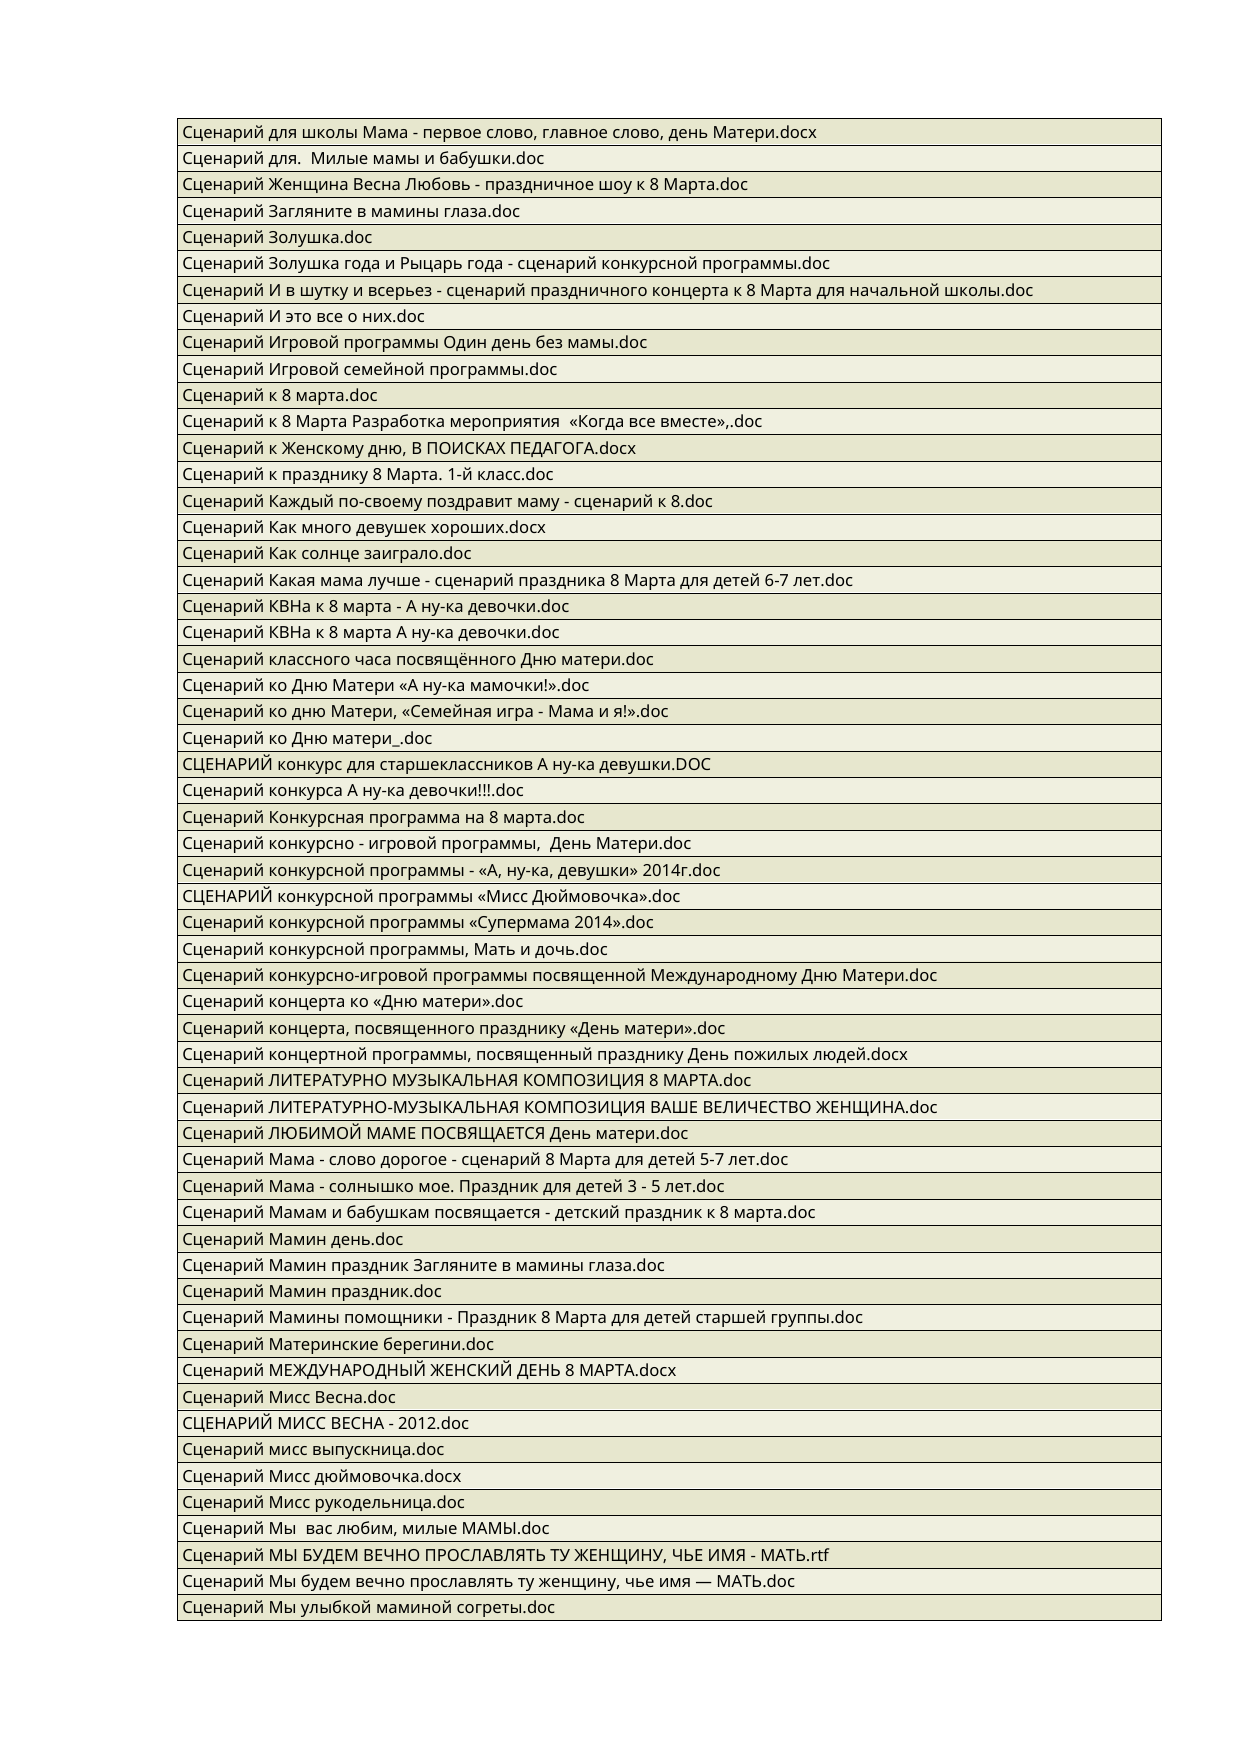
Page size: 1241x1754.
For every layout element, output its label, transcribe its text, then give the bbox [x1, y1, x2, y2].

table_cell Сценарий ЛИТЕРАТУРНО МУЗЫКАЛЬНАЯ КОМПОЗИЦИЯ 8 МАРТА.doc [178, 1068, 1161, 1093]
table_cell Сценарий ко дню Матери, «Семейная игра - Мама и я!».doc [178, 699, 1161, 724]
table_cell СЦЕНАРИЙ МИСС ВЕСНА - 2012.doc [178, 1411, 1161, 1436]
table_cell Сценарий Конкурсная программа на 8 марта.doc [178, 804, 1161, 830]
table_cell Сценарий Мисс рукодельница.doc [178, 1490, 1161, 1515]
table_cell Сценарий конкурсно-игровой программы посвященной Международному Дню Матери.doc [178, 963, 1161, 988]
table_cell Сценарий Мисс дюймовочка.docx [178, 1463, 1161, 1488]
table_cell Сценарий концерта ко «Дню матери».doc [178, 989, 1161, 1014]
table_cell Сценарий Какая мама лучше - сценарий праздника 8 Марта для детей 6-7 лет.doc [178, 567, 1161, 592]
table_cell Сценарий для. Милые мамы и бабушки.doc [178, 146, 1161, 171]
table_cell Сценарий ЛЮБИМОЙ МАМЕ ПОСВЯЩАЕТСЯ День матери.doc [178, 1121, 1161, 1146]
table_cell Сценарий Женщина Весна Любовь - праздничное шоу к 8 Марта.doc [178, 172, 1161, 197]
table_cell Сценарий Мамин праздник.doc [178, 1279, 1161, 1304]
table_cell Сценарий КВНа к 8 марта А ну-ка девочки.doc [178, 620, 1161, 645]
table_cell Сценарий мисс выпускница.doc [178, 1437, 1161, 1462]
table_cell Сценарий Мы улыбкой маминой согреты.doc [178, 1595, 1161, 1620]
table_cell Сценарий классного часа посвящённого Дню матери.doc [178, 646, 1161, 672]
table_cell Сценарий Мамин день.doc [178, 1226, 1161, 1251]
table_cell Сценарий концертной программы, посвященный празднику День пожилых людей.docx [178, 1042, 1161, 1067]
table_cell Сценарий Как много девушек хороших.docx [178, 515, 1161, 540]
table_cell Сценарий к Женскому дню, В ПОИСКАХ ПЕДАГОГА.docx [178, 435, 1161, 461]
table_cell Сценарий МЫ БУДЕМ ВЕЧНО ПРОСЛАВЛЯТЬ ТУ ЖЕНЩИНУ, ЧЬЕ ИМЯ - МАТЬ.rtf [178, 1542, 1161, 1568]
table_cell Сценарий Мамин праздник Загляните в мамины глаза.doc [178, 1253, 1161, 1278]
table_cell Сценарий Каждый по-своему поздравит маму - сценарий к 8.doc [178, 488, 1161, 513]
table_cell Сценарий конкурса А ну-ка девочки!!!.doc [178, 778, 1161, 803]
table_cell Сценарий ЛИТЕРАТУРНО-МУЗЫКАЛЬНАЯ КОМПОЗИЦИЯ ВАШЕ ВЕЛИЧЕСТВО ЖЕНЩИНА.doc [178, 1094, 1161, 1119]
table_cell Сценарий Мамам и бабушкам посвящается - детский праздник к 8 марта.doc [178, 1200, 1161, 1225]
table_cell Сценарий конкурсно - игровой программы, День Матери.doc [178, 831, 1161, 856]
table_cell Сценарий Золушка.doc [178, 225, 1161, 250]
table_cell Сценарий Золушка года и Рыцарь года - сценарий конкурсной программы.doc [178, 251, 1161, 276]
table_cell Сценарий конкурсной программы «Супермама 2014».doc [178, 910, 1161, 935]
table_cell Сценарий Игровой программы Один день без мамы.doc [178, 330, 1161, 355]
table_cell Сценарий Как солнце заиграло.doc [178, 541, 1161, 566]
table_cell Сценарий ко Дню матери_.doc [178, 725, 1161, 751]
table_cell Сценарий И это все о них.doc [178, 304, 1161, 329]
table_cell Сценарий к 8 марта.doc [178, 383, 1161, 408]
table_cell Сценарий Игровой семейной программы.doc [178, 356, 1161, 382]
table_cell Сценарий Мама - слово дорогое - сценарий 8 Марта для детей 5-7 лет.doc [178, 1147, 1161, 1172]
table_cell Сценарий для школы Мама - первое слово, главное слово, день Матери.docx [178, 119, 1161, 144]
table_cell Сценарий КВНа к 8 марта - А ну-ка девочки.doc [178, 594, 1161, 619]
table_cell Сценарий ко Дню Матери «А ну-ка мамочки!».doc [178, 673, 1161, 698]
table_cell Сценарий МЕЖДУНАРОДНЫЙ ЖЕНСКИЙ ДЕНЬ 8 МАРТА.docx [178, 1358, 1161, 1383]
table_cell Сценарий Мы вас любим, милые МАМЫ.doc [178, 1516, 1161, 1541]
table_cell Сценарий конкурсной программы - «А, ну-ка, девушки» 2014г.doc [178, 857, 1161, 882]
table_cell СЦЕНАРИЙ конкурсной программы «Мисс Дюймовочка».doc [178, 884, 1161, 909]
table_cell Сценарий Материнские берегини.doc [178, 1331, 1161, 1357]
table_cell Сценарий Мамины помощники - Праздник 8 Марта для детей старшей группы.doc [178, 1305, 1161, 1330]
table_cell Сценарий к празднику 8 Марта. 1-й класс.doc [178, 462, 1161, 487]
table_cell Сценарий концерта, посвященного празднику «День матери».doc [178, 1015, 1161, 1041]
table_cell СЦЕНАРИЙ конкурс для старшеклассников А ну-ка девушки.DOC [178, 752, 1161, 777]
table_cell Сценарий к 8 Марта Разработка мероприятия «Когда все вместе»,.doc [178, 409, 1161, 434]
table_cell Сценарий Мы будем вечно прославлять ту женщину, чье имя — МАТЬ.doc [178, 1569, 1161, 1594]
table_cell Сценарий конкурсной программы, Мать и дочь.doc [178, 936, 1161, 961]
table_cell Сценарий Загляните в мамины глаза.doc [178, 198, 1161, 223]
table_cell Сценарий Мисс Весна.doc [178, 1384, 1161, 1409]
table_cell Сценарий Мама - солнышко мое. Праздник для детей 3 - 5 лет.doc [178, 1173, 1161, 1199]
table_cell Сценарий И в шутку и всерьез - сценарий праздничного концерта к 8 Марта для начальной школы.doc [178, 277, 1161, 303]
